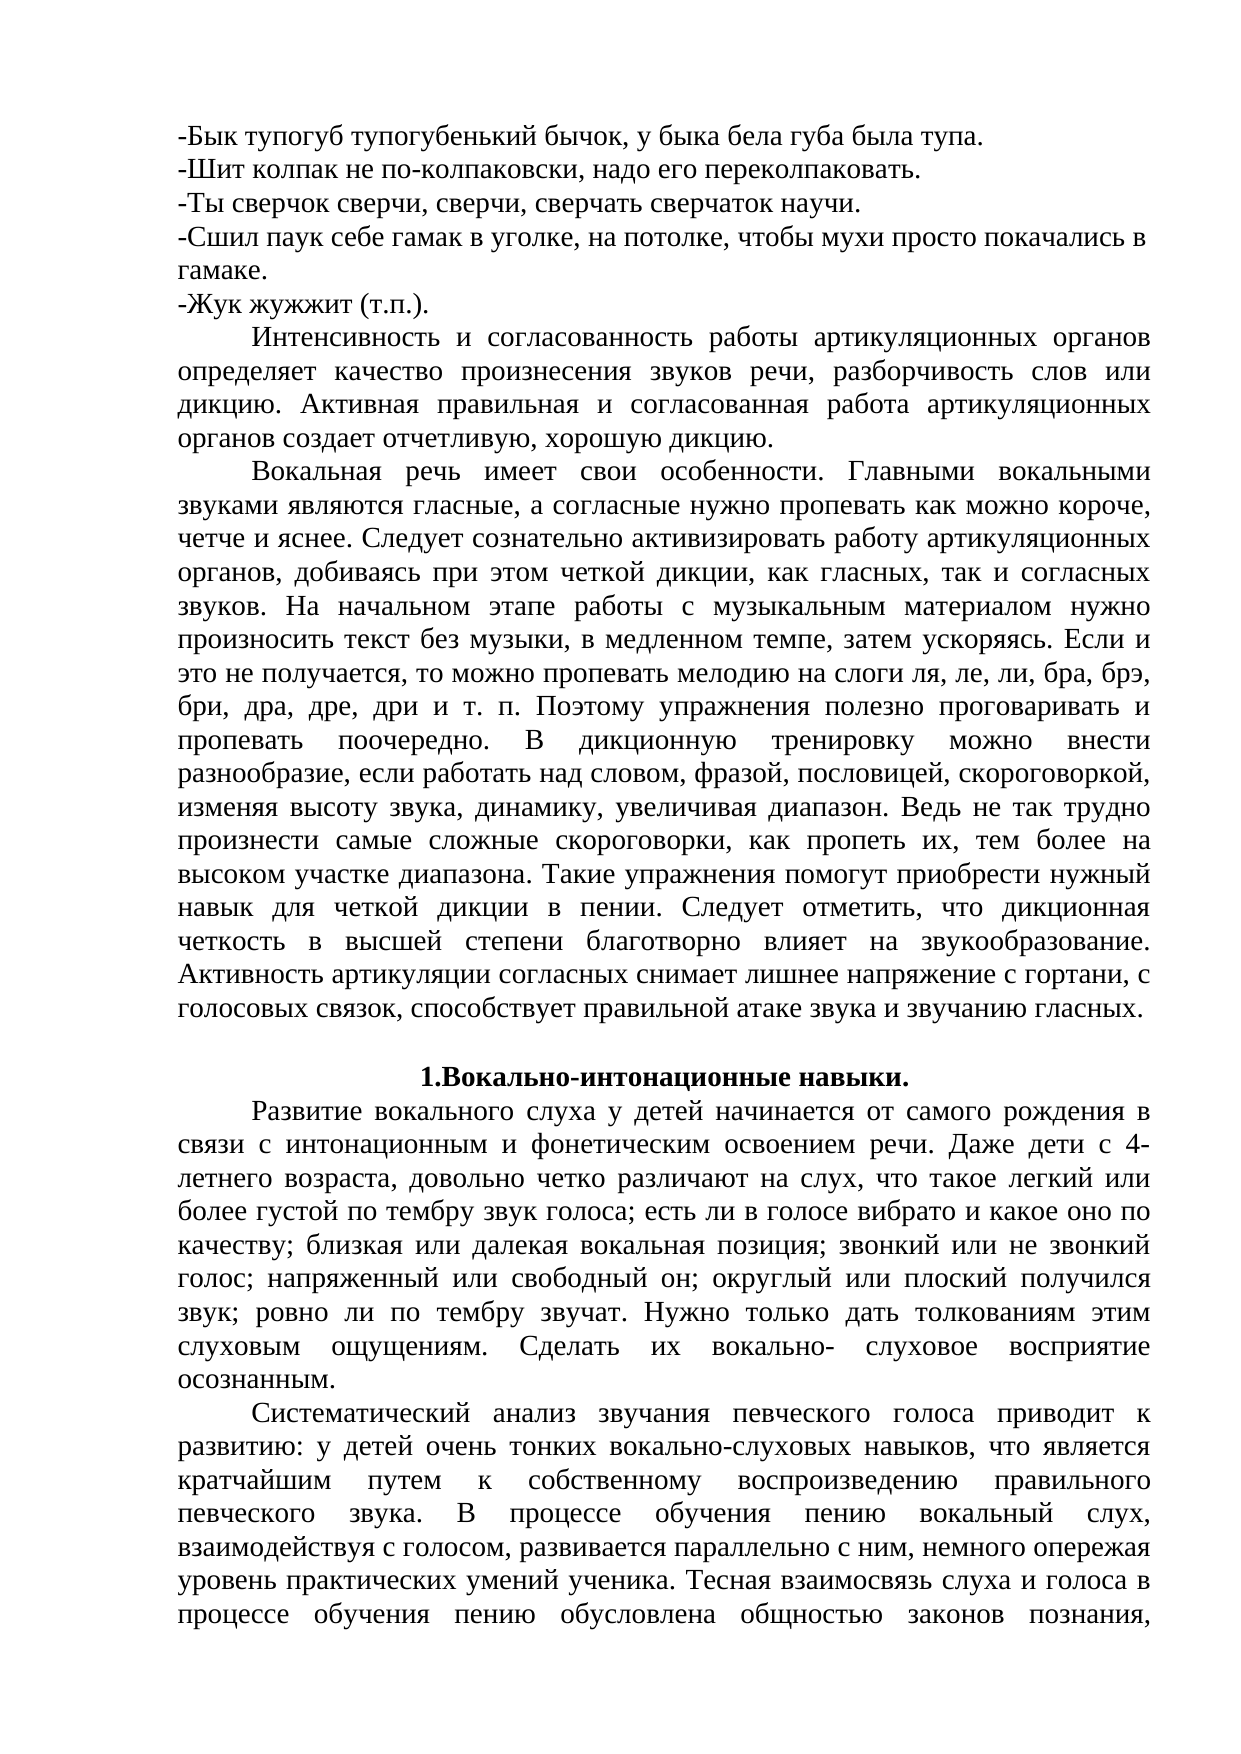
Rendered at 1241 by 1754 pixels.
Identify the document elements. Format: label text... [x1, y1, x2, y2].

text Развитие вокального слуха у детей начинается от самого рождения в связи с интонационным и фонетическим освоением речи. Даже дети с 4-летнего возраста, довольно четко различают на слух, что такое легкий или более густой по тембру звук голоса; есть ли в голосе вибрато и какое оно по качеству; близкая или далекая вокальная позиция; звонкий или не звонкий голос; напряженный или свободный он; округлый или плоский получился звук; ровно ли по тембру звучат. Нужно только дать толкованиям этим слуховым ощущениям. Сделать их вокально- слуховое восприятие осознанным. [177, 1093, 1152, 1395]
text -Сшил паук себе гамак в уголке, на потолке, чтобы мухи просто покачались в гамаке. [177, 219, 1152, 286]
text -Ты сверчок сверчи, сверчи, сверчать сверчаток научи. [177, 185, 1152, 219]
text -Жук жужжит (т.п.). [177, 286, 1152, 319]
text Интенсивность и согласованность работы артикуляционных органов определяет качество произнесения звуков речи, разборчивость слов или дикцию. Активная правильная и согласованная работа артикуляционных органов создает отчетливую, хорошую дикцию. [177, 319, 1152, 453]
text -Шит колпак не по-колпаковски, надо его переколпаковать. [177, 152, 1152, 185]
text -Бык тупогуб тупогубенький бычок, у быка бела губа была тупа. [177, 118, 1152, 152]
text 1.Вокально-интонационные навыки. [177, 1059, 1152, 1093]
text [177, 1395, 1152, 1629]
text Вокальная речь имеет свои особенности. Главными вокальными звуками являются гласные, а согласные нужно пропевать как можно короче, четче и яснее. Следует сознательно активизировать работу артикуляционных органов, добиваясь при этом четкой дикции, как гласных, так и согласных звуков. На начальном этапе работы с музыкальным материалом нужно произносить текст без музыки, в медленном темпе, затем ускоряясь. Если и это не получается, то можно пропевать мелодию на слоги ля, ле, ли, бра, брэ, бри, дра, дре, дри и т. п. Поэтому упражнения полезно проговаривать и пропевать поочередно. В дикционную тренировку можно внести разнообразие, если работать над словом, фразой, пословицей, скороговоркой, изменяя высоту звука, динамику, увеличивая диапазон. Ведь не так трудно произнести самые сложные скороговорки, как пропеть их, тем более на высоком участке диапазона. Такие упражнения помогут приобрести нужный навык для четкой дикции в пении. Следует отметить, что дикционная четкость в высшей степени благотворно влияет на звукообразование. Активность артикуляции согласных снимает лишнее напряжение с гортани, с голосовых связок, способствует правильной атаке звука и звучанию гласных. [177, 453, 1152, 1024]
